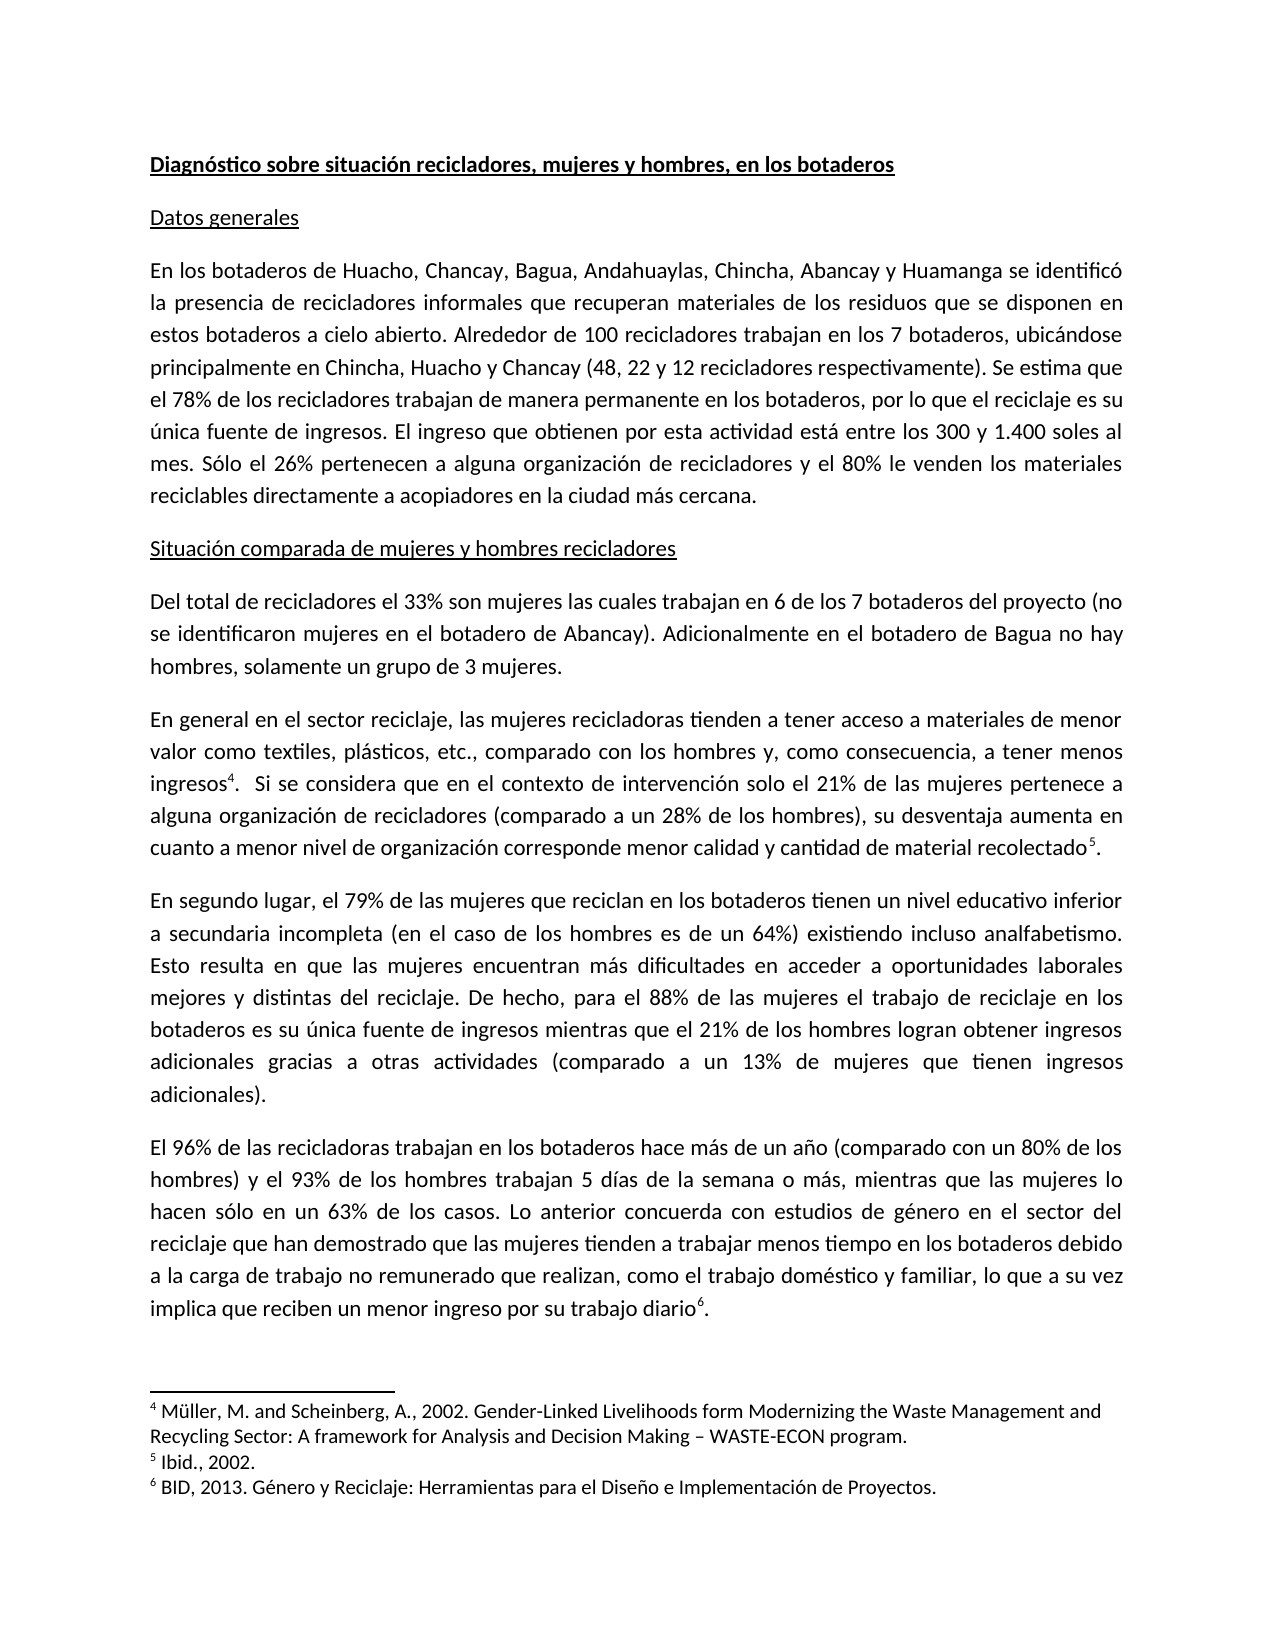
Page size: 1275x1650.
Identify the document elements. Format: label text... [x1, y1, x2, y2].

text Del total de recicladores el 33% son mujeres las cuales trabajan en 6 de los 7 botaderos del proyecto (no se identificaron mujeres en el botadero de Abancay). Adicionalmente en el botadero de Bagua no hay hombres, solamente un grupo de 3 mujeres. [150, 587, 1125, 680]
text Datos generales [150, 203, 1125, 231]
text Diagnóstico sobre situación recicladores, mujeres y hombres, en los botaderos [150, 150, 1125, 178]
text El 96% de las recicladoras trabajan en los botaderos hace más de un año (comparado con un 80% de los hombres) y el 93% de los hombres trabajan 5 días de la semana o más, mientras que las mujeres lo hacen sólo en un 63% de los casos. Lo anterior concuerda con estudios de género en el sector del reciclaje que han demostrado que las mujeres tienden a trabajar menos tiempo en los botaderos debido a la carga de trabajo no remunerado que realizan, como el trabajo doméstico y familiar, lo que a su vez implica que reciben un menor ingreso por su trabajo diario. [150, 1133, 1125, 1322]
text En segundo lugar, el 79% de las mujeres que reciclan en los botaderos tienen un nivel educativo inferior a secundaria incompleta (en el caso de los hombres es de un 64%) existiendo incluso analfabetismo. Esto resulta en que las mujeres encuentran más dificultades en acceder a oportunidades laborales mejores y distintas del reciclaje. De hecho, para el 88% de las mujeres el trabajo de reciclaje en los botaderos es su única fuente de ingresos mientras que el 21% de los hombres logran obtener ingresos adicionales gracias a otras actividades (comparado a un 13% de mujeres que tienen ingresos adicionales). [150, 887, 1125, 1108]
text Situación comparada de mujeres y hombres recicladores [150, 534, 1125, 562]
text En general en el sector reciclaje, las mujeres recicladoras tienden a tener acceso a materiales de menor valor como textiles, plásticos, etc., comparado con los hombres y, como consecuencia, a tener menos ingresos. Si se considera que en el contexto de intervención solo el 21% de las mujeres pertenece a alguna organización de recicladores (comparado a un 28% de los hombres), su desventaja aumenta en cuanto a menor nivel de organización corresponde menor calidad y cantidad de material recolectado. [150, 705, 1125, 862]
text En los botaderos de Huacho, Chancay, Bagua, Andahuaylas, Chincha, Abancay y Huamanga se identificó la presencia de recicladores informales que recuperan materiales de los residuos que se disponen en estos botaderos a cielo abierto. Alrededor de 100 recicladores trabajan en los 7 botaderos, ubicándose principalmente en Chincha, Huacho y Chancay (48, 22 y 12 recicladores respectivamente). Se estima que el 78% de los recicladores trabajan de manera permanente en los botaderos, por lo que el reciclaje es su única fuente de ingresos. El ingreso que obtienen por esta actividad está entre los 300 y 1.400 soles al mes. Sólo el 26% pertenecen a alguna organización de recicladores y el 80% le venden los materiales reciclables directamente a acopiadores en la ciudad más cercana. [150, 256, 1125, 509]
